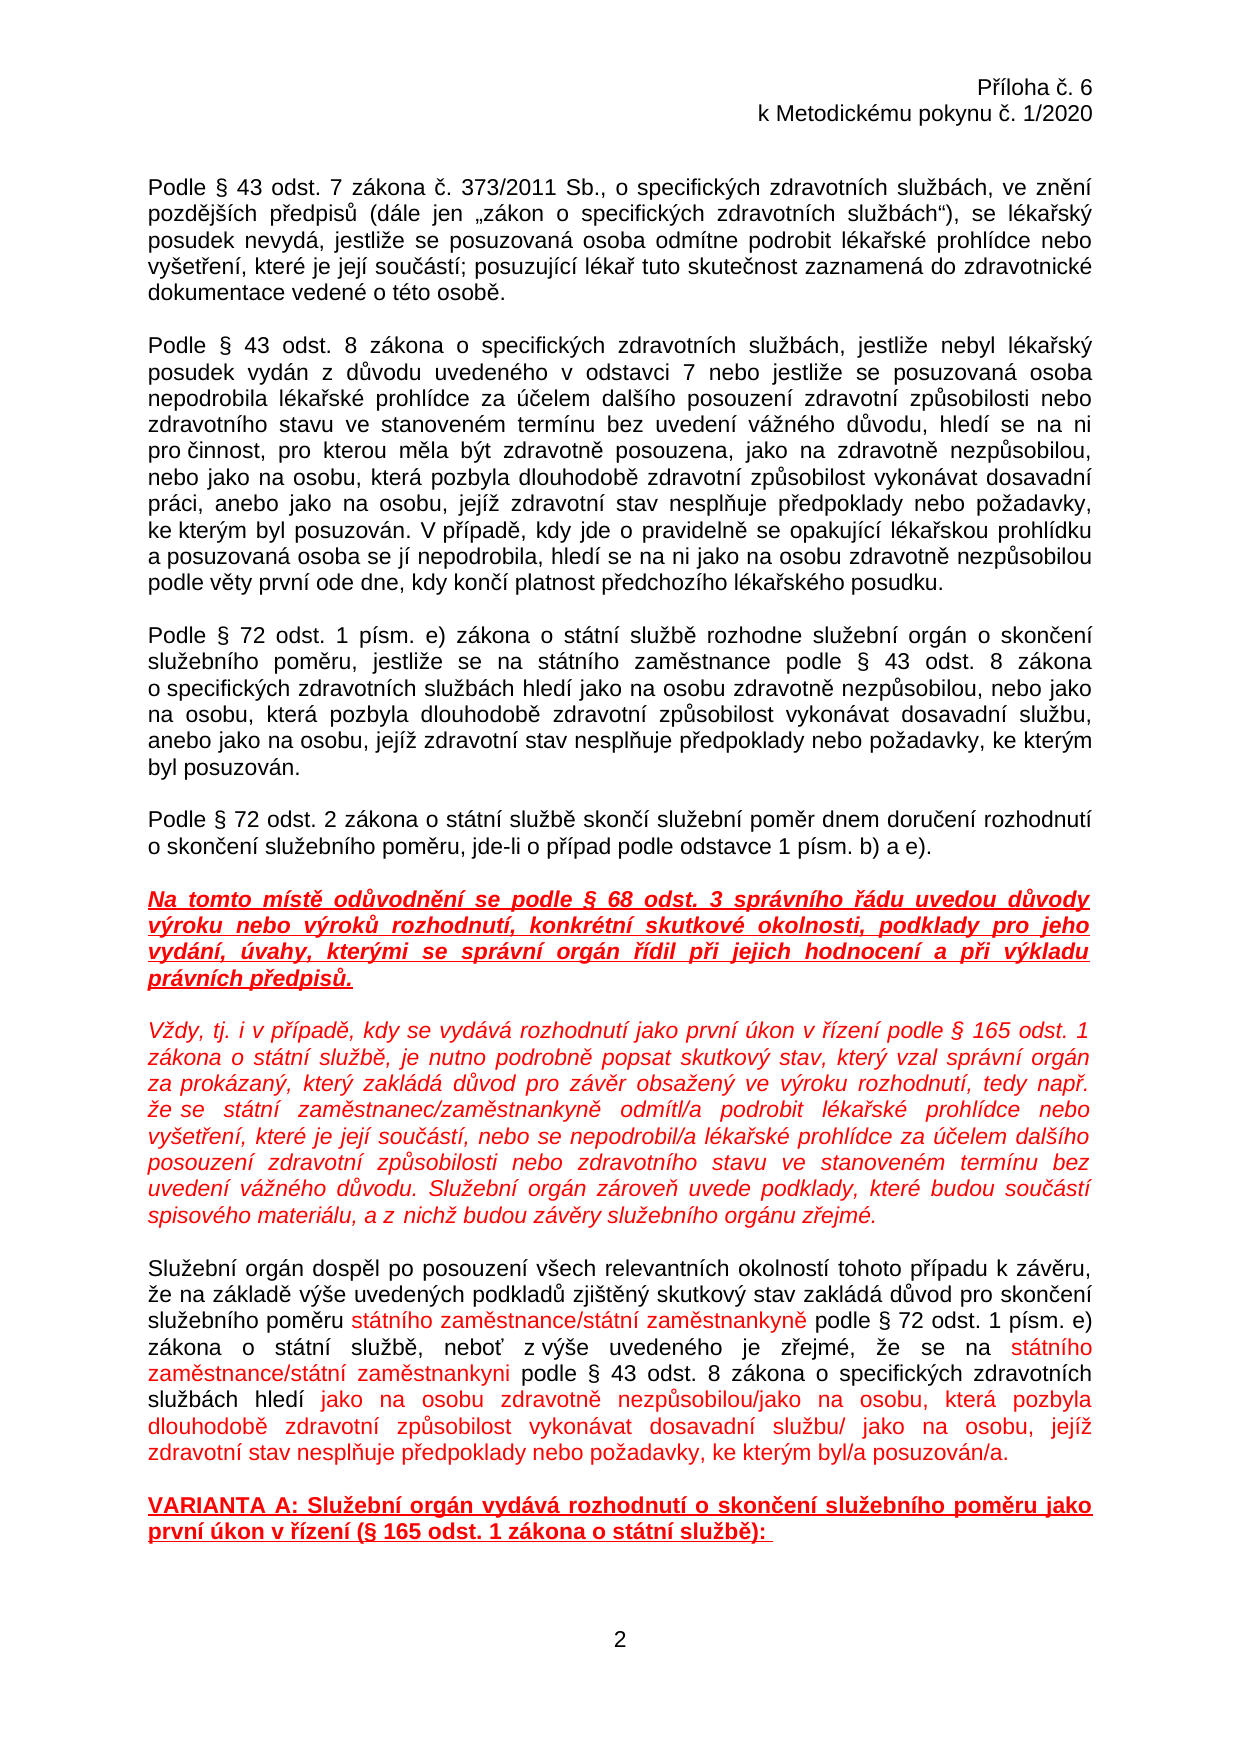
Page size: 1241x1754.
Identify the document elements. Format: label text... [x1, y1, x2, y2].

text Podle § 43 odst. 7 zákona č. 373/2011 Sb., o specifických zdravotních službách, ve znění pozdějších předpisů (dále jen „zákon o specifických zdravotních službách“), se lékařský posudek nevydá, jestliže se posuzovaná osoba odmítne podrobit lékařské prohlídce nebo vyšetření, které je její součástí; posuzující lékař tuto skutečnost zaznamená do zdravotnické dokumentace vedené o této osobě. [148, 174, 1093, 306]
text Podle § 43 odst. 8 zákona o specifických zdravotních službách, jestliže nebyl lékařský posudek vydán z důvodu uvedeného v odstavci 7 nebo jestliže se posuzovaná osoba nepodrobila lékařské prohlídce za účelem dalšího posouzení zdravotní způsobilosti nebo zdravotního stavu ve stanoveném termínu bez uvedení vážného důvodu, hledí se na ni pro činnost, pro kterou měla být zdravotně posouzena, jako na zdravotně nezpůsobilou, nebo jako na osobu, která pozbyla dlouhodobě zdravotní způsobilost vykonávat dosavadní práci, anebo jako na osobu, jejíž zdravotní stav nesplňuje předpoklady nebo požadavky, ke kterým byl posuzován. V případě, kdy jde o pravidelně se opakující lékařskou prohlídku a posuzovaná osoba se jí nepodrobila, hledí se na ni jako na osobu zdravotně nezpůsobilou podle věty první ode dne, kdy končí platnost předchozího lékařského posudku. [148, 332, 1093, 596]
text VARIANTA A: Služební orgán vydává rozhodnutí o skončení služebního poměru jako první úkon v řízení (§ 165 odst. 1 zákona o státní službě): [148, 1492, 1093, 1514]
text Podle § 72 odst. 1 písm. e) zákona o státní službě rozhodne služební orgán o skončení služebního poměru, jestliže se na státního zaměstnance podle § 43 odst. 8 zákona o specifických zdravotních službách hledí jako na osobu zdravotně nezpůsobilou, nebo jako na osobu, která pozbyla dlouhodobě zdravotní způsobilost vykonávat dosavadní službu, anebo jako na osobu, jejíž zdravotní stav nesplňuje předpoklady nebo požadavky, ke kterým byl posuzován. [148, 622, 1093, 780]
text Vždy, tj. i v případě, kdy se vydává rozhodnutí jako první úkon v řízení podle § 165 odst. 1 zákona o státní službě, je nutno podrobně popsat skutkový stav, který vzal správní orgán za prokázaný, který zakládá důvod pro závěr obsažený ve výroku rozhodnutí, tedy např. že se státní zaměstnanec/zaměstnankyně odmítl/a podrobit lékařské prohlídce nebo vyšetření, které je její součástí, nebo se nepodrobil/a lékařské prohlídce za účelem dalšího posouzení zdravotní způsobilosti nebo zdravotního stavu ve stanoveném termínu bez uvedení vážného důvodu. Služební orgán zároveň uvede podklady, které budou součástí spisového materiálu, a z nichž budou závěry služebního orgánu zřejmé. [148, 1017, 1093, 1228]
text Na tomto místě odůvodnění se podle § 68 odst. 3 správního řádu uvedou důvody výroku nebo výroků rozhodnutí, konkrétní skutkové okolnosti, podklady pro jeho vydání, úvahy, kterými se správní orgán řídil při jejich hodnocení a při výkladu právních předpisů. [148, 886, 1093, 991]
text VARIANTA A: Služební orgán vydává rozhodnutí o skončení služebního poměru jako první úkon v řízení (§ 165 odst. 1 zákona o státní službě): [148, 1516, 1093, 1544]
text Služební orgán dospěl po posouzení všech relevantních okolností tohoto případu k závěru, že na základě výše uvedených podkladů zjištěný skutkový stav zakládá důvod pro skončení služebního poměru státního zaměstnance/státní zaměstnankyně podle § 72 odst. 1 písm. e) zákona o státní službě, neboť z výše uvedeného je zřejmé, že se na státního zaměstnance/státní zaměstnankyni podle § 43 odst. 8 zákona o specifických zdravotních službách hledí jako na osobu zdravotně nezpůsobilou/jako na osobu, která pozbyla dlouhodobě zdravotní způsobilost vykonávat dosavadní službu/ jako na osobu, jejíž zdravotní stav nesplňuje předpoklady nebo požadavky, ke kterým byl/a posuzován/a. [148, 1254, 1093, 1465]
text Podle § 72 odst. 2 zákona o státní službě skončí služební poměr dnem doručení rozhodnutí o skončení služebního poměru, jde-li o případ podle odstavce 1 písm. b) a e). [148, 806, 1093, 859]
